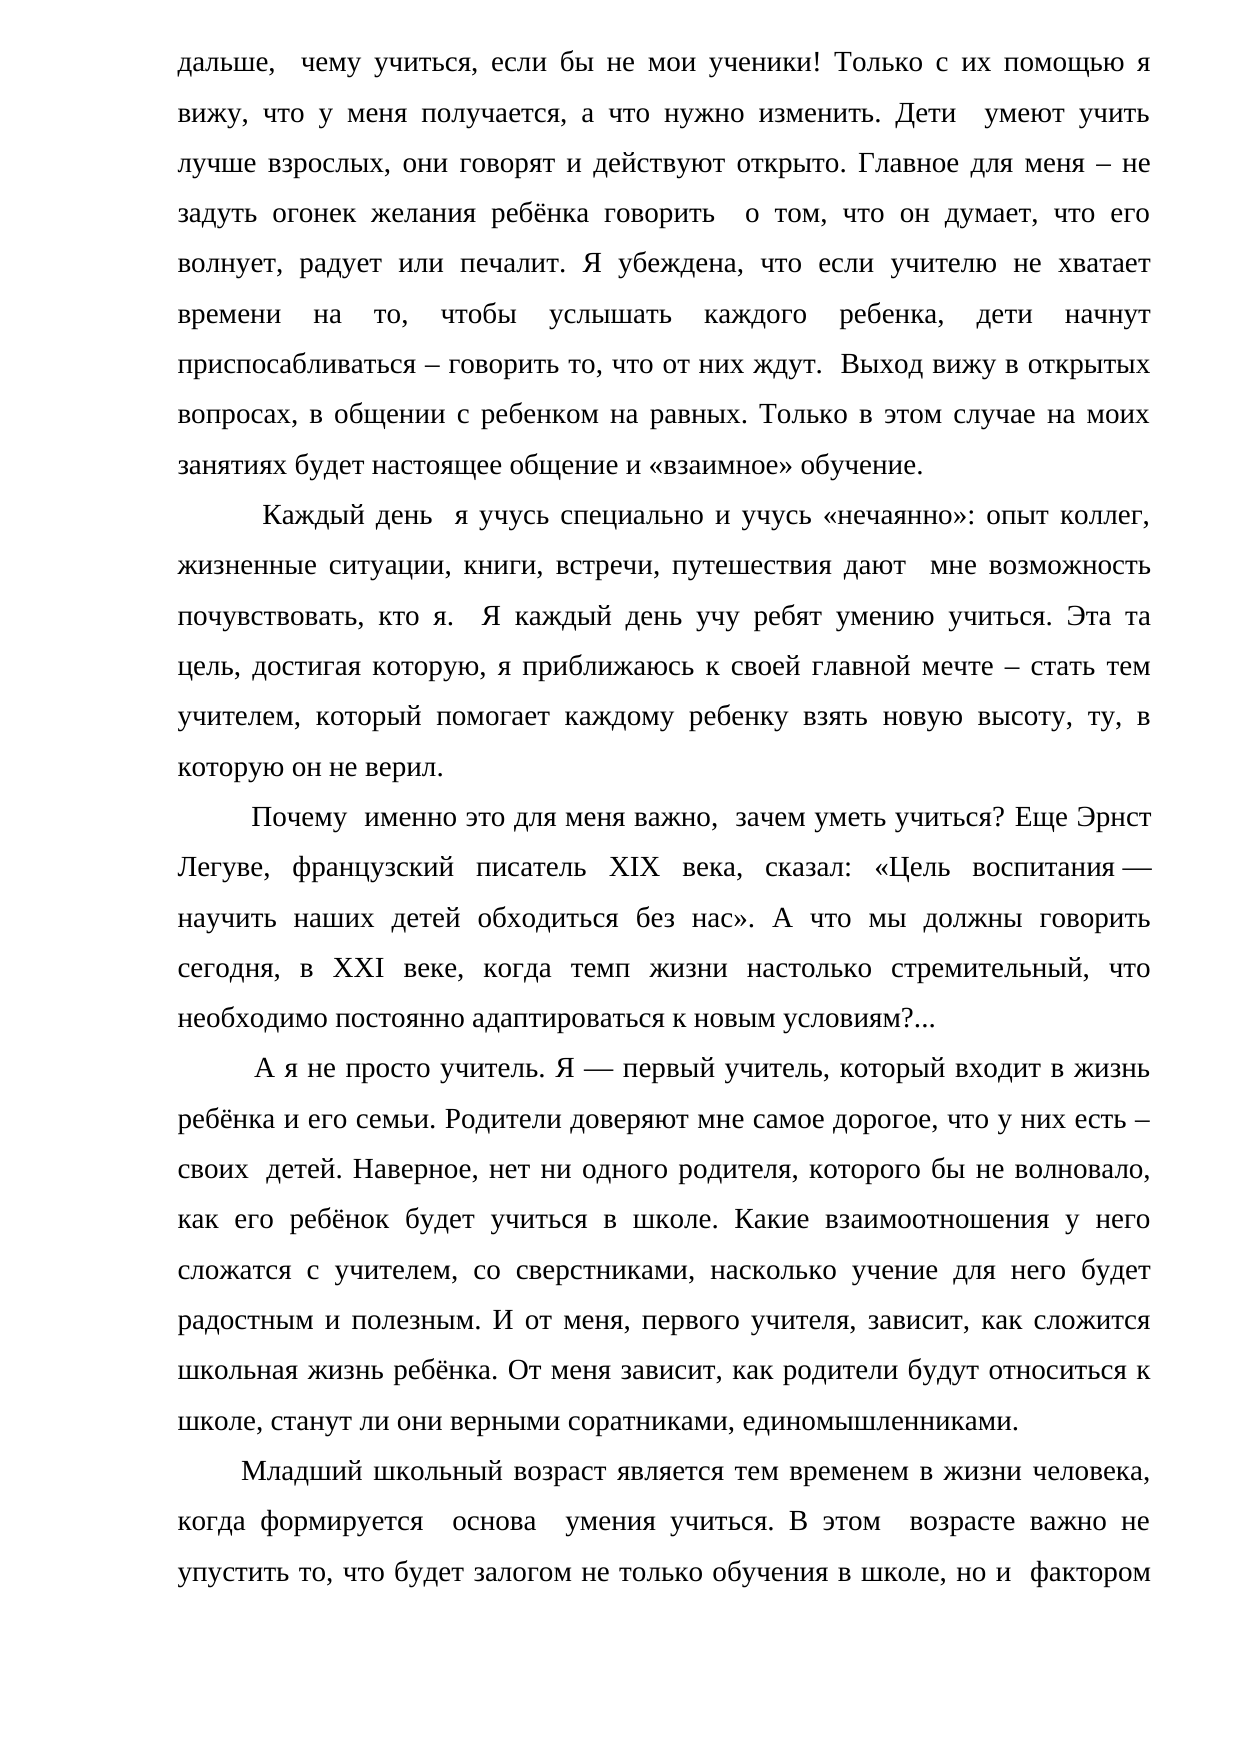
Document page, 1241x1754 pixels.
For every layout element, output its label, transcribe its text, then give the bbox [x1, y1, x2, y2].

text А я не просто учитель. Я — первый учитель, который входит в жизнь ребёнка и его семьи. Родители доверяют мне самое дорогое, что у них есть – своих детей. Наверное, нет ни одного родителя, которого бы не волновало, как его ребёнок будет учиться в школе. Какие взаимоотношения у него сложатся с учителем, со сверстниками, насколько учение для него будет радостным и полезным. И от меня, первого учителя, зависит, как сложится школьная жизнь ребёнка. От меня зависит, как родители будут относиться к школе, станут ли они верными соратниками, единомышленниками. [177, 1051, 1152, 1436]
text Каждый день я учусь специально и учусь «нечаянно»: опыт коллег, жизненные ситуации, книги, встречи, путешествия дают мне возможность почувствовать, кто я. Я каждый день учу ребят умению учиться. Эта та цель, достигая которую, я приближаюсь к своей главной мечте – стать тем учителем, который помогает каждому ребенку взять новую высоту, ту, в которую он не верил. [177, 497, 1152, 782]
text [177, 1453, 1152, 1587]
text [177, 44, 1152, 480]
text Почему именно это для меня важно, зачем уметь учиться? Еще Эрнст Легуве, французский писатель XIX века, сказал: «Цель воспитания — научить наших детей обходиться без нас». А что мы должны говорить сегодня, в XXI веке, когда темп жизни настолько стремительный, что необходимо постоянно адаптироваться к новым условиям?... [177, 799, 1152, 1034]
